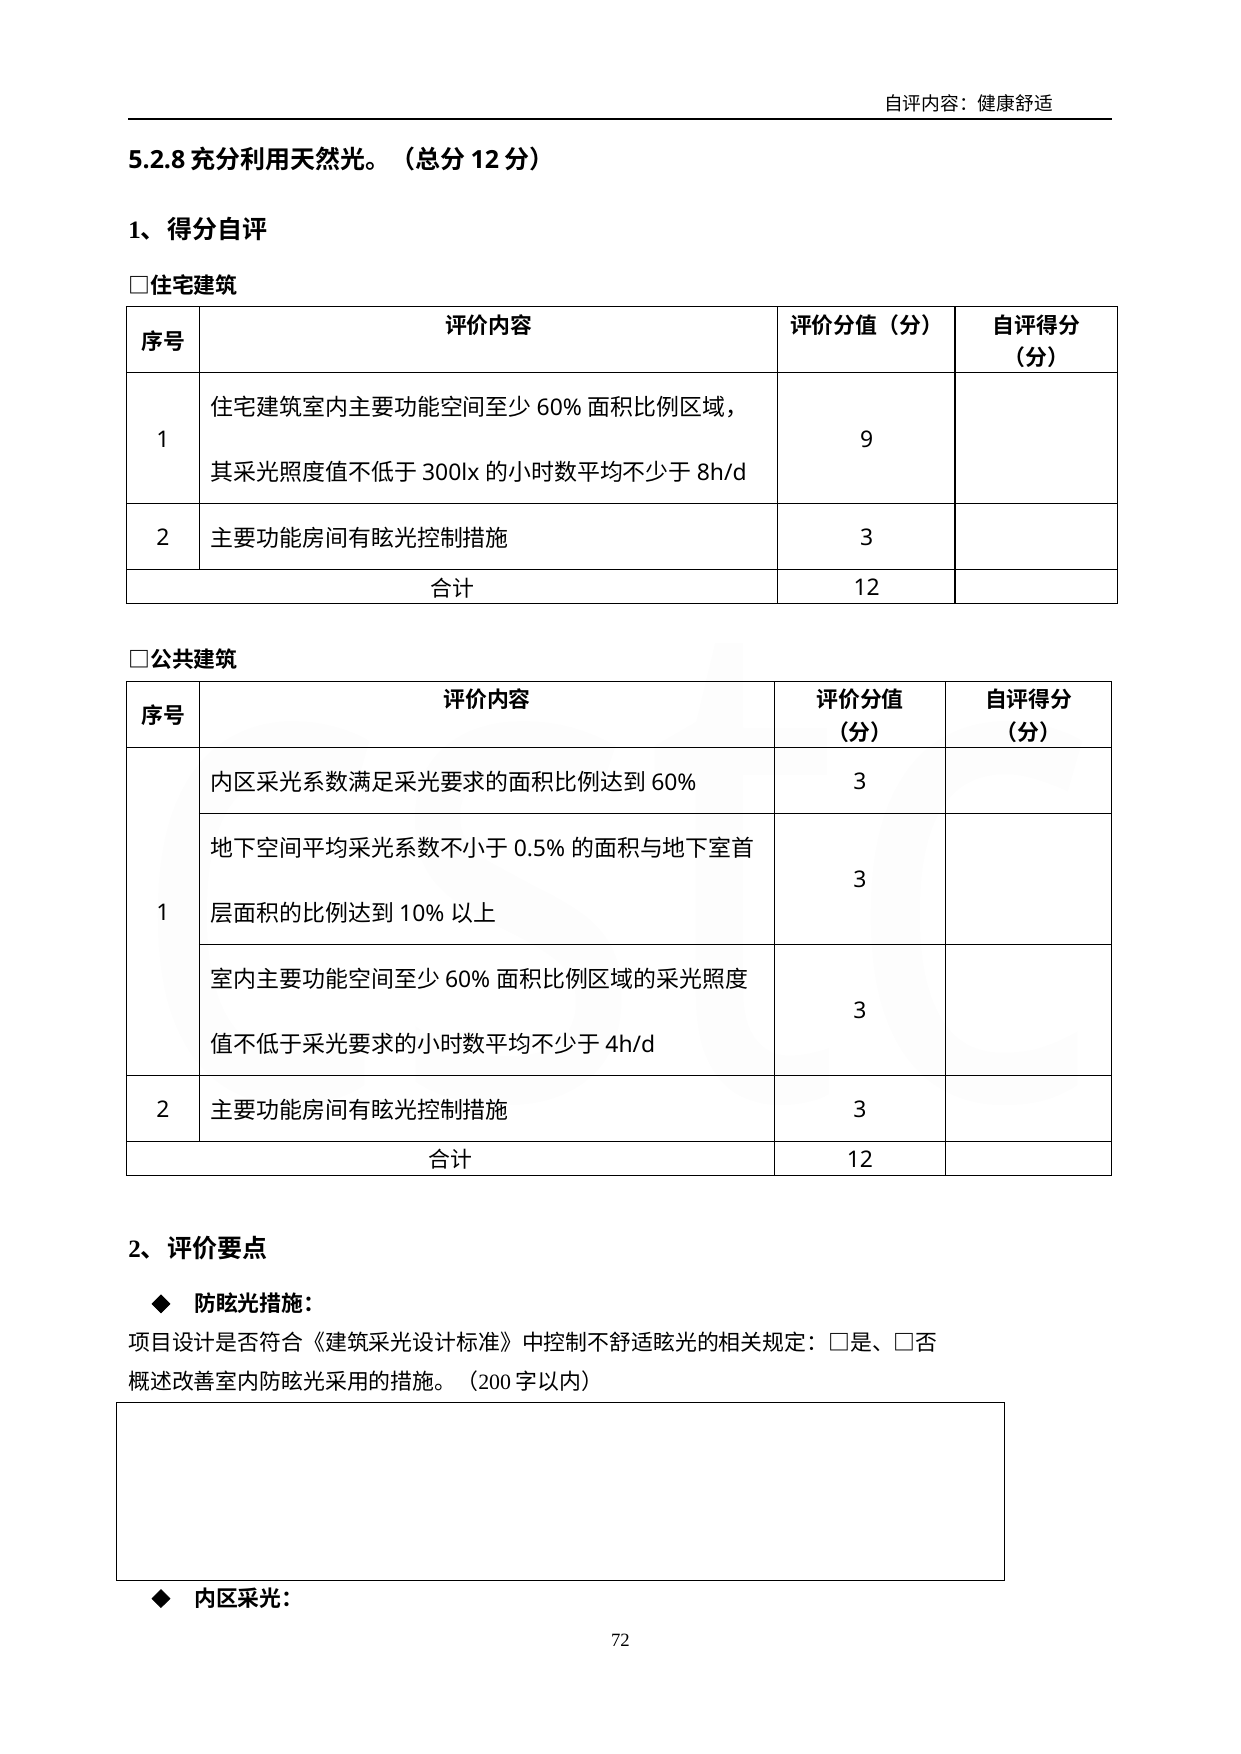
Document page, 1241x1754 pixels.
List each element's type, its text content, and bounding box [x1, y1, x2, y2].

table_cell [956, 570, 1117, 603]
text 项目设计是否符合《建筑采光设计标准》中控制不舒适眩光的相关规定：□是、□否 [128, 1325, 1112, 1357]
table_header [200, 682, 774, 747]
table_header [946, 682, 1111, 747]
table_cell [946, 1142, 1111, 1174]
text □公共建筑 [128, 642, 1112, 674]
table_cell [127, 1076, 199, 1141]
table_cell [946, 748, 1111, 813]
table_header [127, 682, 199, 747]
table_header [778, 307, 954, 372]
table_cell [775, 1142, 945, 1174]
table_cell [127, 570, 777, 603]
list 防眩光措施： [150, 1286, 1112, 1318]
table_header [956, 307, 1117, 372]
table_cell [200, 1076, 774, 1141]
subtitle 5.2.8充分利用天然光。（总分12分） [128, 139, 1112, 176]
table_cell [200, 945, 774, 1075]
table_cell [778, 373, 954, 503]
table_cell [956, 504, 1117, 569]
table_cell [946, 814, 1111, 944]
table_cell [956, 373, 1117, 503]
text 概述改善室内防眩光采用的措施。（200字以内） [128, 1363, 1112, 1396]
list 得分自评 [128, 195, 1112, 260]
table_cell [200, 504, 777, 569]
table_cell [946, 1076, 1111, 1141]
list 内区采光： [150, 1581, 1112, 1613]
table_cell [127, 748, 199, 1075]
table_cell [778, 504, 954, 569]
text □住宅建筑 [128, 267, 1112, 300]
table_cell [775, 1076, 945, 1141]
list 评价要点 [128, 1214, 1112, 1279]
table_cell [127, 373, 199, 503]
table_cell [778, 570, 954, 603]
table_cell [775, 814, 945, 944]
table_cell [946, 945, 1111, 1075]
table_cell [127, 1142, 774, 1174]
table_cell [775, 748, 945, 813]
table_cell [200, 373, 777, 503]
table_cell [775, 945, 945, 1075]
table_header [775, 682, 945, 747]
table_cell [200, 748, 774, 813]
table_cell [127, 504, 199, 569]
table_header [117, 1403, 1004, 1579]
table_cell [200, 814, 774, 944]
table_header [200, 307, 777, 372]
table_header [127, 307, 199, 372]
